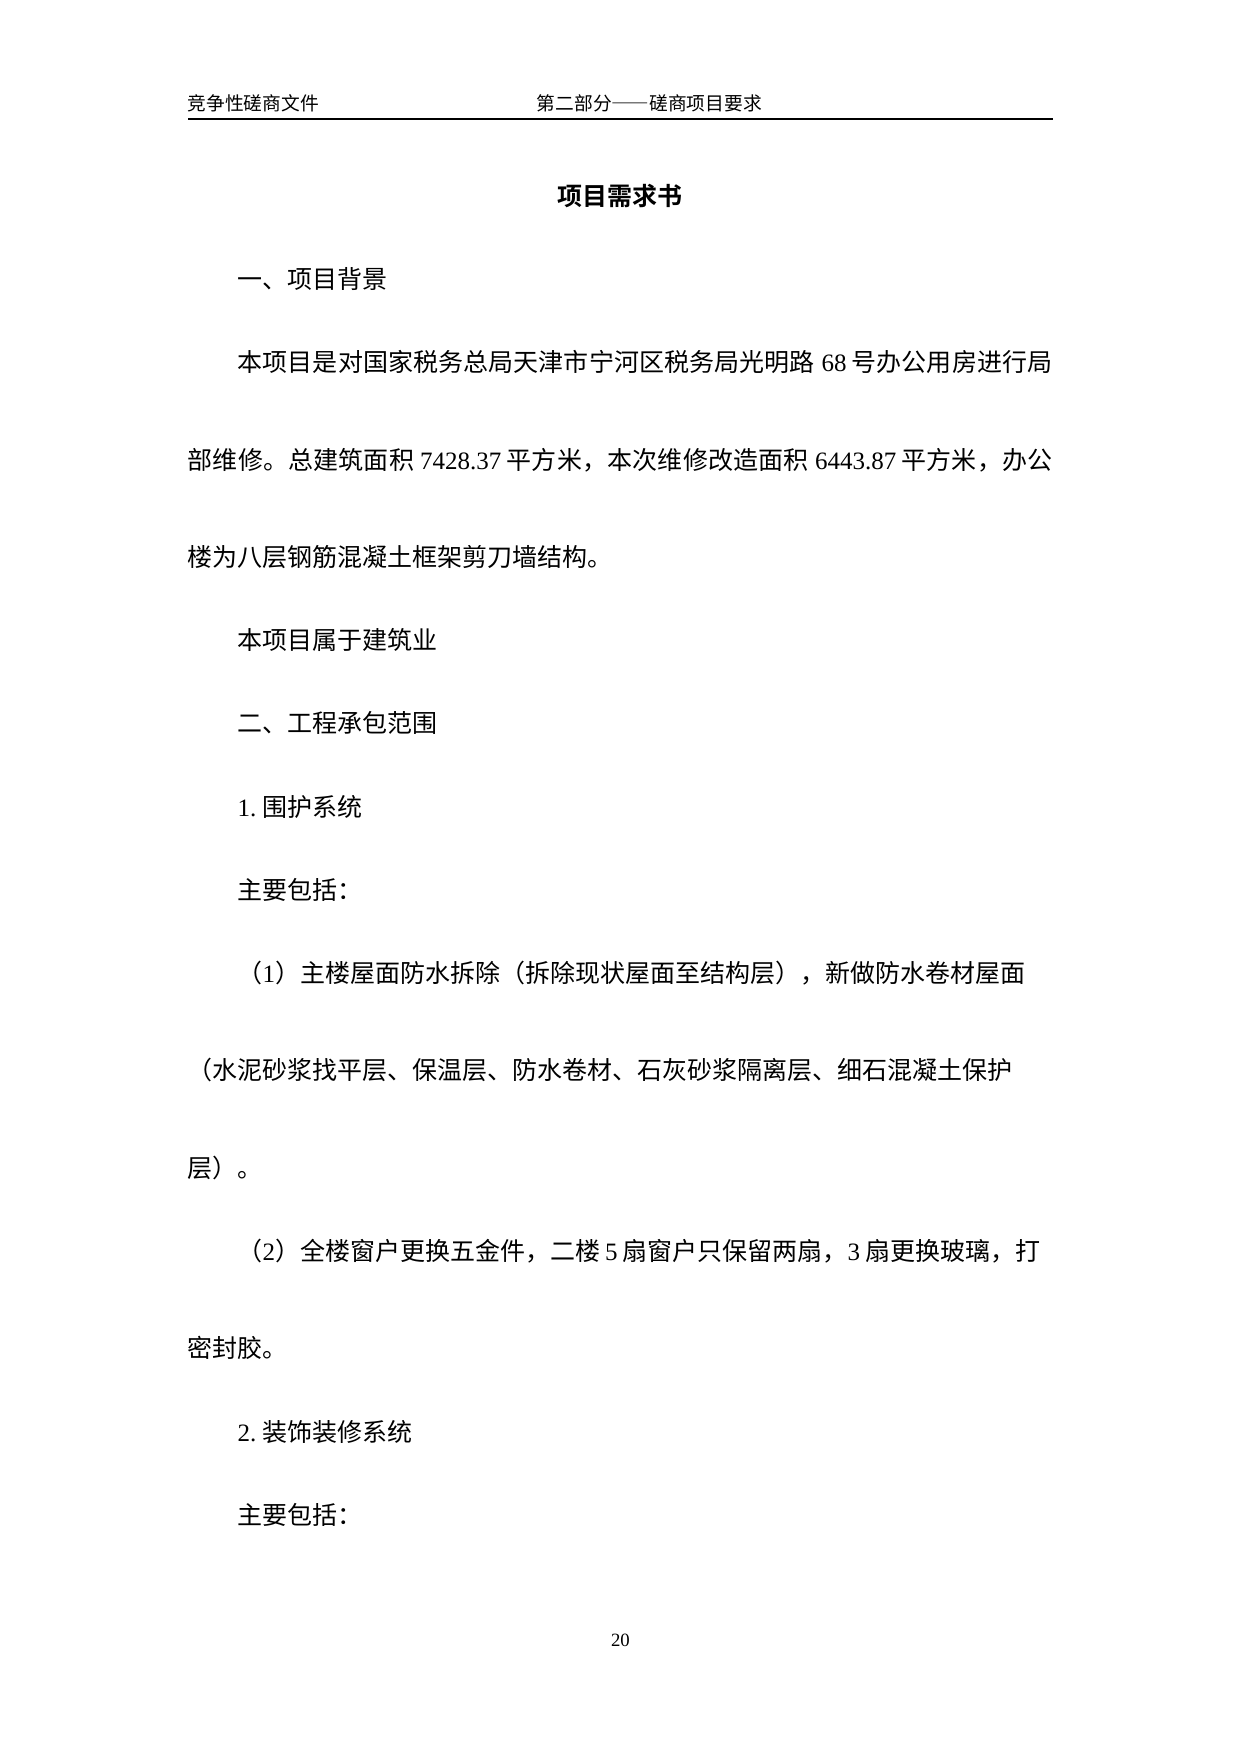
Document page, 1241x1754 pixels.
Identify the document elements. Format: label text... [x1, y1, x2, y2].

text 一、项目背景 [187, 245, 1053, 310]
text 本项目属于建筑业 [187, 606, 1053, 671]
text 1. 围护系统 [187, 773, 1053, 838]
text 2. 装饰装修系统 [187, 1398, 1053, 1463]
text 主要包括： [187, 1481, 1053, 1546]
text （1）主楼屋面防水拆除（拆除现状屋面至结构层），新做防水卷材屋面（水泥砂浆找平层、保温层、防水卷材、石灰砂浆隔离层、细石混凝土保护层）。 [187, 939, 1053, 1199]
text 本项目是对国家税务总局天津市宁河区税务局光明路68号办公用房进行局部维修。总建筑面积7428.37平方米，本次维修改造面积6443.87平方米，办公楼为八层钢筋混凝土框架剪刀墙结构。 [187, 328, 1053, 588]
text 二、工程承包范围 [187, 689, 1053, 754]
text 项目需求书 [187, 162, 1053, 227]
text （2）全楼窗户更换五金件，二楼5扇窗户只保留两扇，3扇更换玻璃，打密封胶。 [187, 1217, 1053, 1379]
text 主要包括： [187, 856, 1053, 921]
